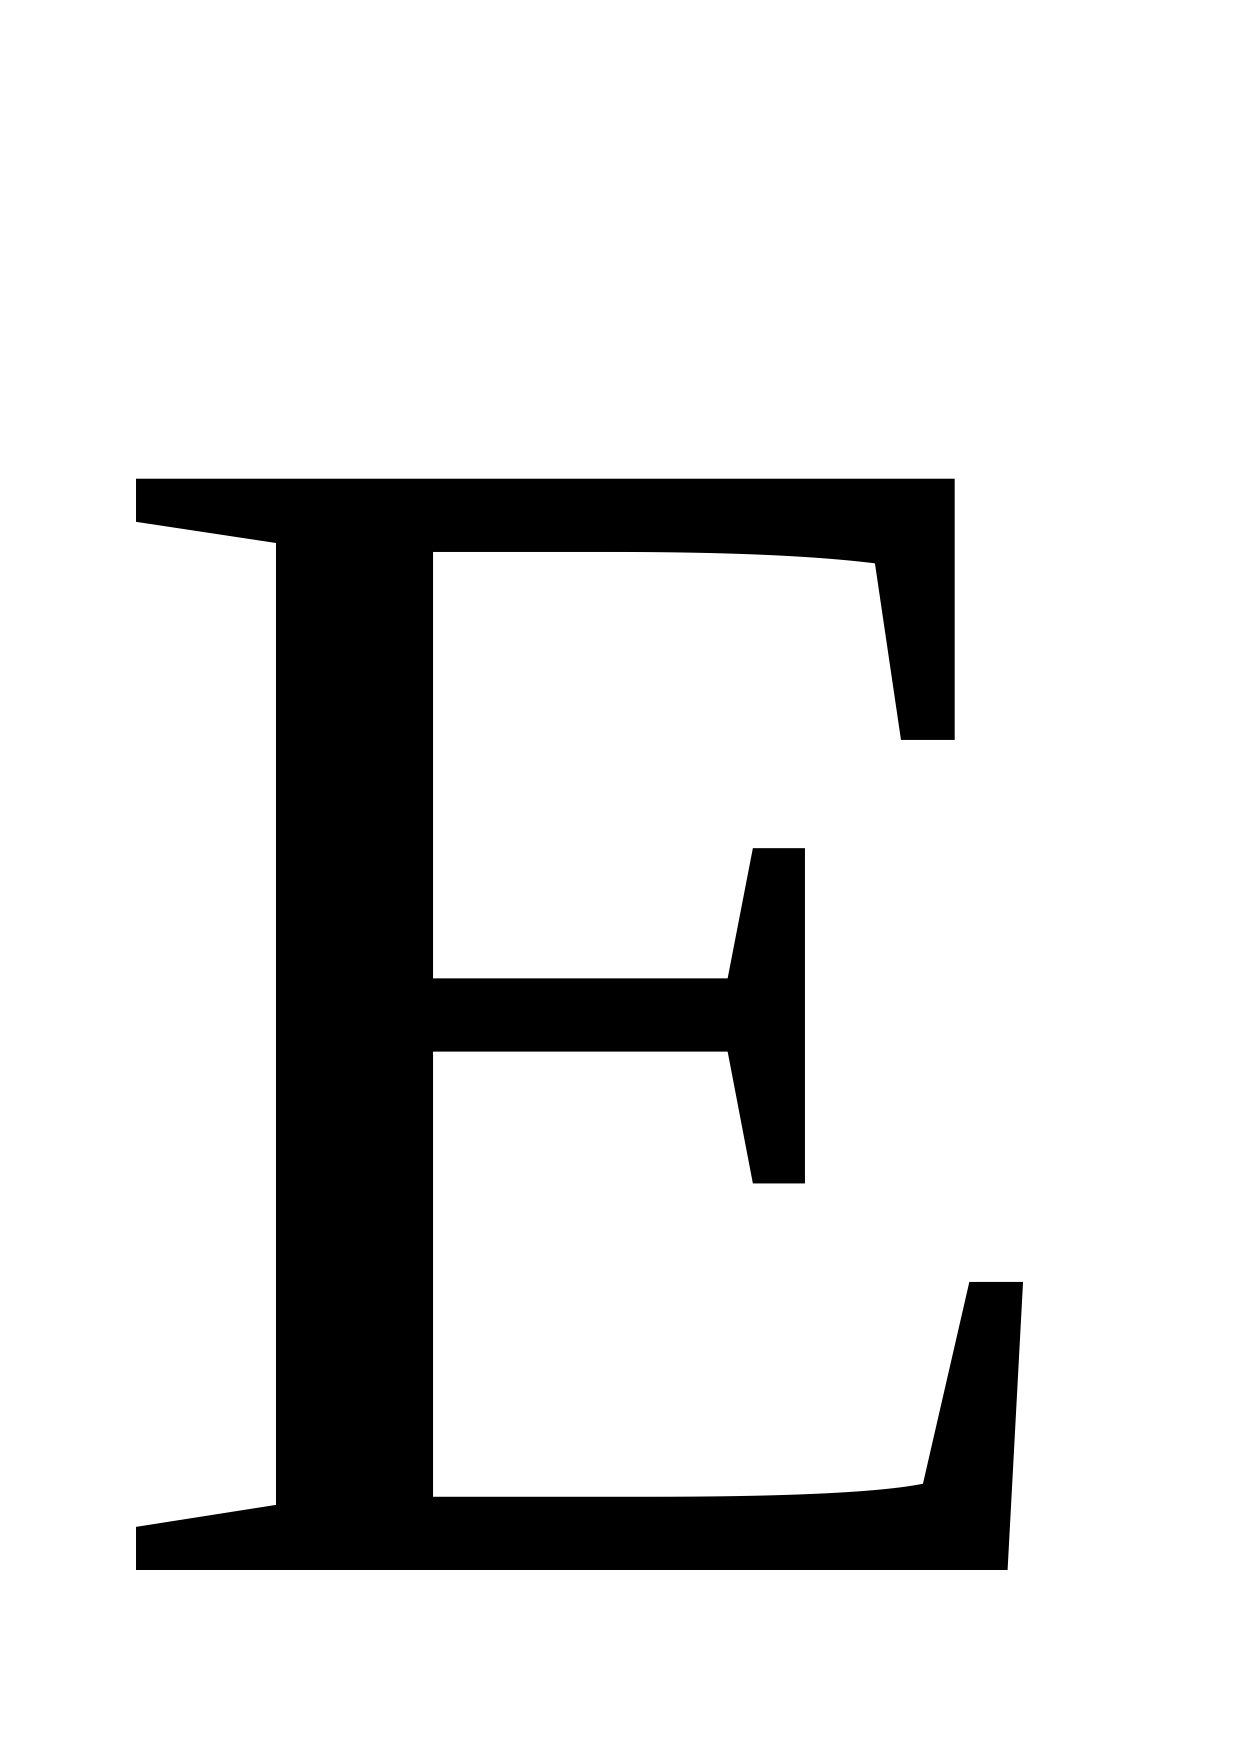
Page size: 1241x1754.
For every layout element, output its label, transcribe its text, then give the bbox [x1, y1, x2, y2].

text Е [89, 15, 1181, 1636]
